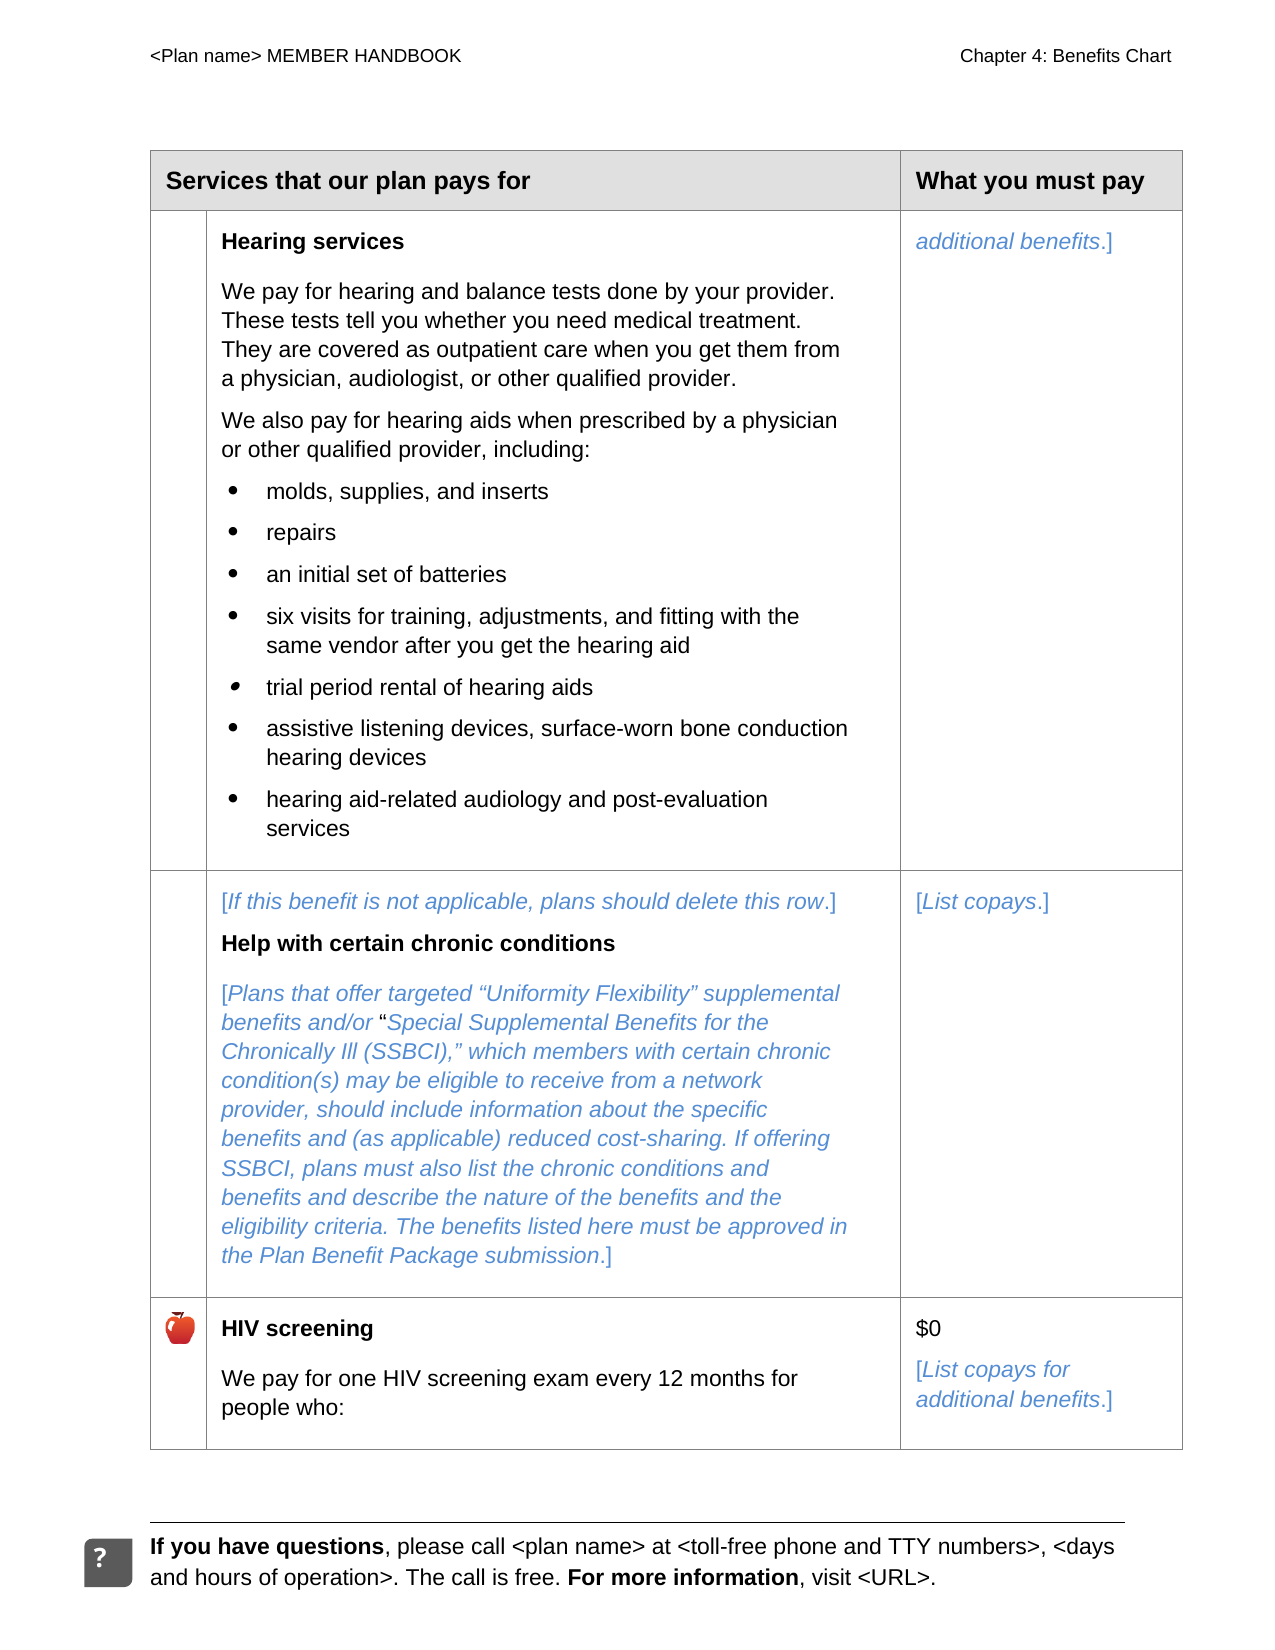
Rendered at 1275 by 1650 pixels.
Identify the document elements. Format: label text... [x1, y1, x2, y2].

table_header What you must pay [901, 151, 1182, 210]
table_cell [901, 1298, 1182, 1449]
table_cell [207, 211, 900, 870]
table_cell [151, 871, 206, 1297]
table_header Services that our plan pays for [151, 151, 900, 210]
table_cell [If this benefit is not applicable, plans should delete this row.] Help with certain chronic conditions [Plans that offer targeted “Uniformity Flexibility” supplemental benefits and/or “Special Supplemental Benefits for the Chronically Ill (SSBCI),” which members with certain chronic condition(s) may be eligible to receive from a network provider, should include information about the specific benefits and (as applicable) reduced cost-sharing. If offering SSBCI, plans must also list the chronic conditions and benefits and describe the nature of the benefits and the eligibility criteria. The benefits listed here must be approved in the Plan Benefit Package submission.] [207, 871, 900, 1297]
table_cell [207, 1298, 900, 1449]
table_cell [List copays.] [901, 871, 1182, 1297]
table_cell [151, 211, 206, 870]
table_cell [151, 1298, 206, 1449]
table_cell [901, 211, 1182, 870]
picture [165, 1312, 195, 1344]
